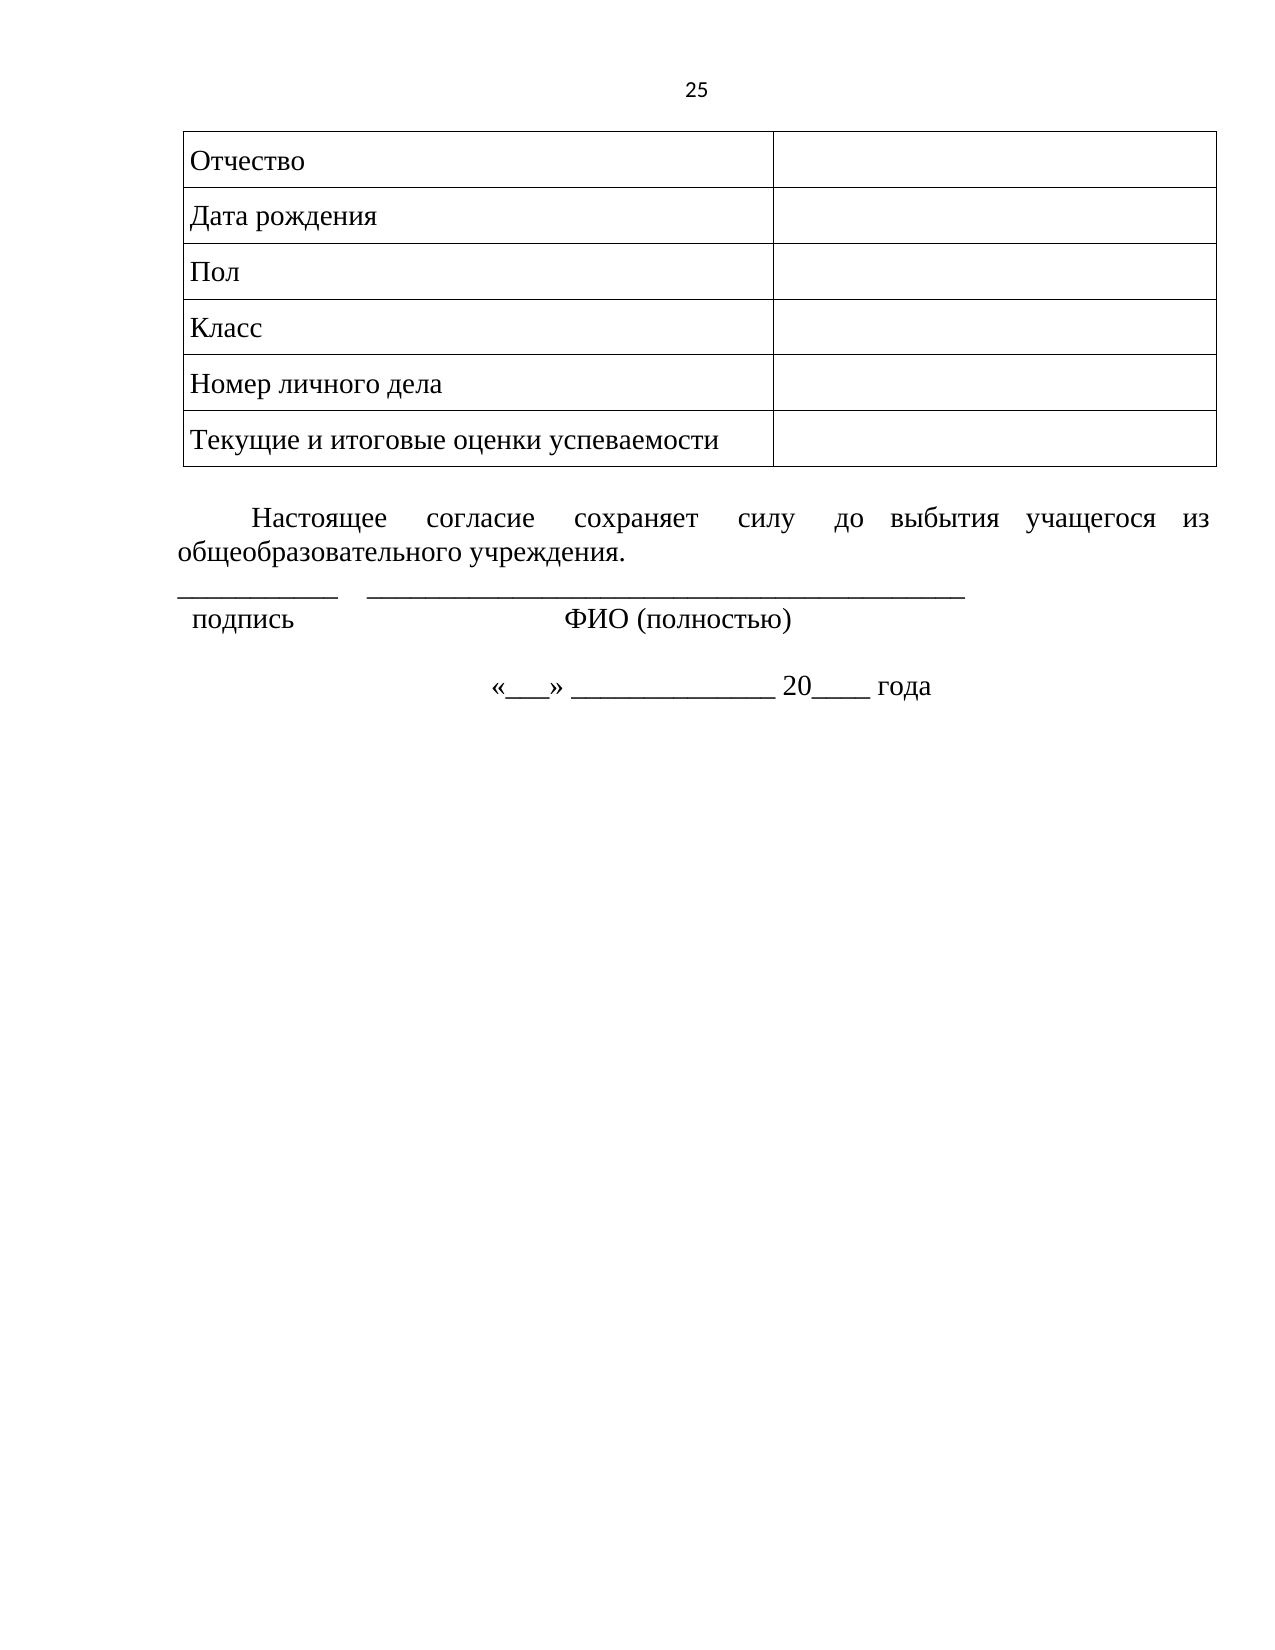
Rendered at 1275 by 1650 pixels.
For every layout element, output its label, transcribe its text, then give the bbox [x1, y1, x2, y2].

table_cell Отчество [184, 132, 773, 187]
text Настоящее согласие сохраняет силу до выбытия учащегося из общеобразовательного учреждения. [177, 501, 1211, 568]
table_cell Номер личного дела [184, 355, 773, 410]
table_cell Класс [184, 300, 773, 354]
text подпись ФИО (полностью) [177, 601, 1216, 635]
table_cell [774, 132, 1216, 187]
table_cell Пол [184, 244, 773, 298]
table_cell [774, 411, 1216, 466]
table_cell [774, 244, 1216, 298]
table_cell [774, 355, 1216, 410]
text «___» ______________ 20____ года [177, 668, 1216, 702]
table_cell [774, 188, 1216, 243]
table_cell Дата рождения [184, 188, 773, 243]
table_cell [774, 300, 1216, 354]
table_cell Текущие и итоговые оценки успеваемости [184, 411, 773, 466]
text ___________ _________________________________________ [177, 568, 1216, 601]
